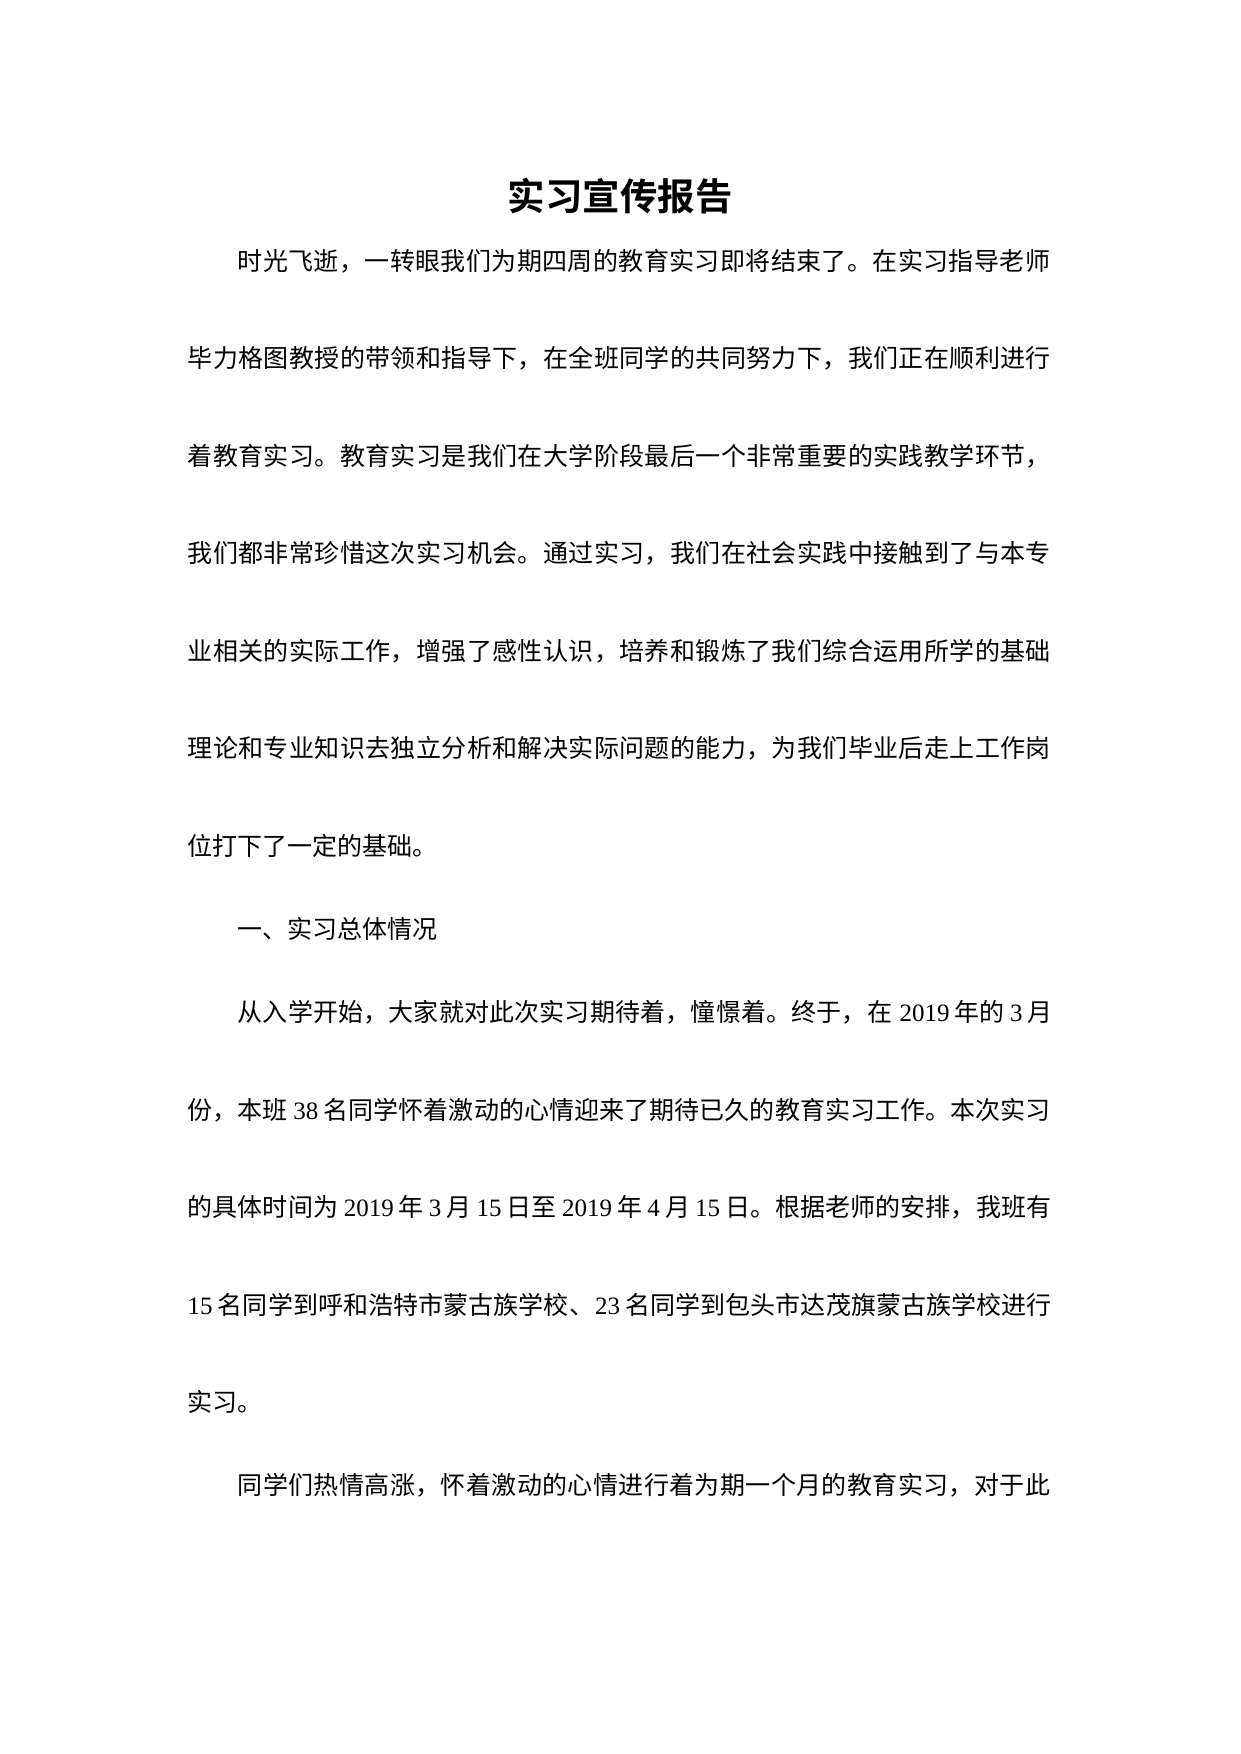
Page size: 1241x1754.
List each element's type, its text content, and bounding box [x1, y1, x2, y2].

text 一、实习总体情况 [187, 895, 1053, 960]
text 从入学开始，大家就对此次实习期待着，憧憬着。终于，在2019年的3月份，本班38名同学怀着激动的心情迎来了期待已久的教育实习工作。本次实习的具体时间为2019年3月15日至2019年4月15日。根据老师的安排，我班有15名同学到呼和浩特市蒙古族学校、23名同学到包头市达茂旗蒙古族学校进行实习。 [187, 978, 1053, 1433]
text 实习宣传报告 [187, 162, 1053, 227]
text 时光飞逝，一转眼我们为期四周的教育实习即将结束了。在实习指导老师毕力格图教授的带领和指导下，在全班同学的共同努力下，我们正在顺利进行着教育实习。教育实习是我们在大学阶段最后一个非常重要的实践教学环节，我们都非常珍惜这次实习机会。通过实习，我们在社会实践中接触到了与本专业相关的实际工作，增强了感性认识，培养和锻炼了我们综合运用所学的基础理论和专业知识去独立分析和解决实际问题的能力，为我们毕业后走上工作岗位打下了一定的基础。 [187, 227, 1053, 877]
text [187, 1451, 1053, 1516]
